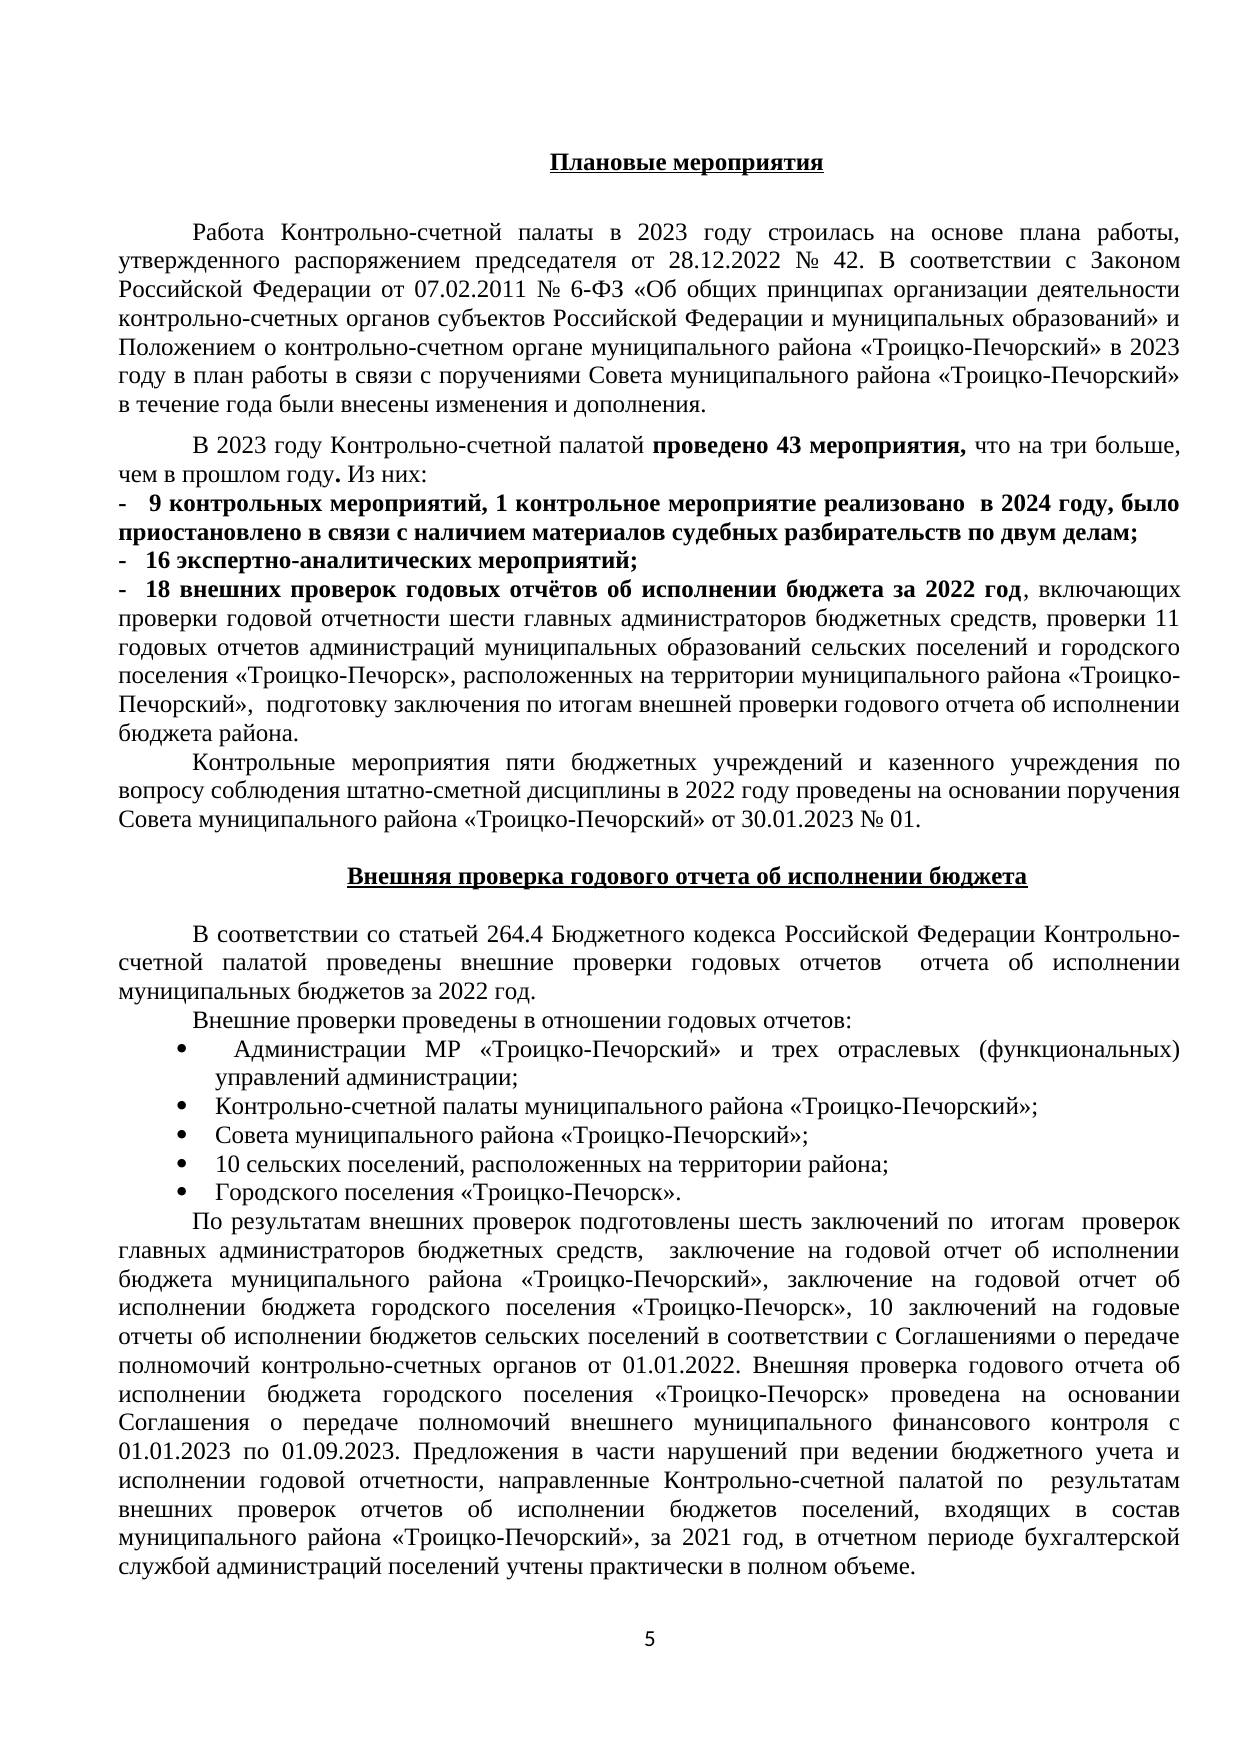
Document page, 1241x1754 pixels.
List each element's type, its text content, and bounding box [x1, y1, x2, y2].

text - 18 внешних проверок годовых отчётов об исполнении бюджета за 2022 год, включающих проверки годовой отчетности шести главных администраторов бюджетных средств, проверки 11 годовых отчетов администраций муниципальных образований сельских поселений и городского поселения «Троицко-Печорск», расположенных на территории муниципального района «Троицко-Печорский», подготовку заключения по итогам внешней проверки годового отчета об исполнении бюджета района. [118, 574, 1181, 747]
text По результатам внешних проверок подготовлены шесть заключений по итогам проверок главных администраторов бюджетных средств, заключение на годовой отчет об исполнении бюджета муниципального района «Троицко-Печорский», заключение на годовой отчет об исполнении бюджета городского поселения «Троицко-Печорск», 10 заключений на годовые отчеты об исполнении бюджетов сельских поселений в соответствии с Соглашениями о передаче полномочий контрольно-счетных органов от 01.01.2022. Внешняя проверка годового отчета об исполнении бюджета городского поселения «Троицко-Печорск» проведена на основании Соглашения о передаче полномочий внешнего муниципального финансового контроля с 01.01.2023 по 01.09.2023. Предложения в части нарушений при ведении бюджетного учета и исполнении годовой отчетности, направленные Контрольно-счетной палатой по результатам внешних проверок отчетов об исполнении бюджетов поселений, входящих в состав муниципального района «Троицко-Печорский», за 2021 год, в отчетном периоде бухгалтерской службой администраций поселений учтены практически в полном объеме. [118, 1206, 1181, 1580]
text Плановые мероприятия [192, 147, 1181, 176]
list Совета муниципального района «Троицко-Печорский»; [177, 1120, 1181, 1149]
text Работа Контрольно-счетной палаты в 2023 году строилась на основе плана работы, утвержденного распоряжением председателя от 28.12.2022 № 42. В соответствии с Законом Российской Федерации от 07.02.2011 № 6-ФЗ «Об общих принципах организации деятельности контрольно-счетных органов субъектов Российской Федерации и муниципальных образований» и Положением о контрольно-счетном органе муниципального района «Троицко-Печорский» в 2023 году в план работы в связи с поручениями Совета муниципального района «Троицко-Печорский» в течение года были внесены изменения и дополнения. [118, 217, 1181, 418]
text Контрольные мероприятия пяти бюджетных учреждений и казенного учреждения по вопросу соблюдения штатно-сметной дисциплины в 2022 году проведены на основании поручения Совета муниципального района «Троицко-Печорский» от 30.01.2023 № 01. [118, 747, 1181, 833]
list Внешние проверки проведены в отношении годовых отчетов: [118, 1005, 1181, 1034]
list Городского поселения «Троицко-Печорск». [177, 1177, 1181, 1206]
text - 9 контрольных мероприятий, 1 контрольное мероприятие реализовано в 2024 году, было приостановлено в связи с наличием материалов судебных разбирательств по двум делам; [118, 488, 1181, 546]
list В соответствии со статьей 264.4 Бюджетного кодекса Российской Федерации Контрольно-счетной палатой проведены внешние проверки годовых отчетов отчета об исполнении муниципальных бюджетов за 2022 год. [118, 919, 1181, 1005]
list Контрольно-счетной палаты муниципального района «Троицко-Печорский»; [177, 1091, 1181, 1120]
list 10 сельских поселений, расположенных на территории района; [177, 1149, 1181, 1177]
text - 16 экспертно-аналитических мероприятий; [118, 546, 1181, 574]
list Внешняя проверка годового отчета об исполнении бюджета [193, 861, 1181, 890]
list Администрации МР «Троицко-Печорский» и трех отраслевых (функциональных) управлений администрации; [177, 1034, 1181, 1091]
text В 2023 году Контрольно-счетной палатой проведено 43 мероприятия, что на три больше, чем в прошлом году. Из них: [118, 431, 1181, 488]
